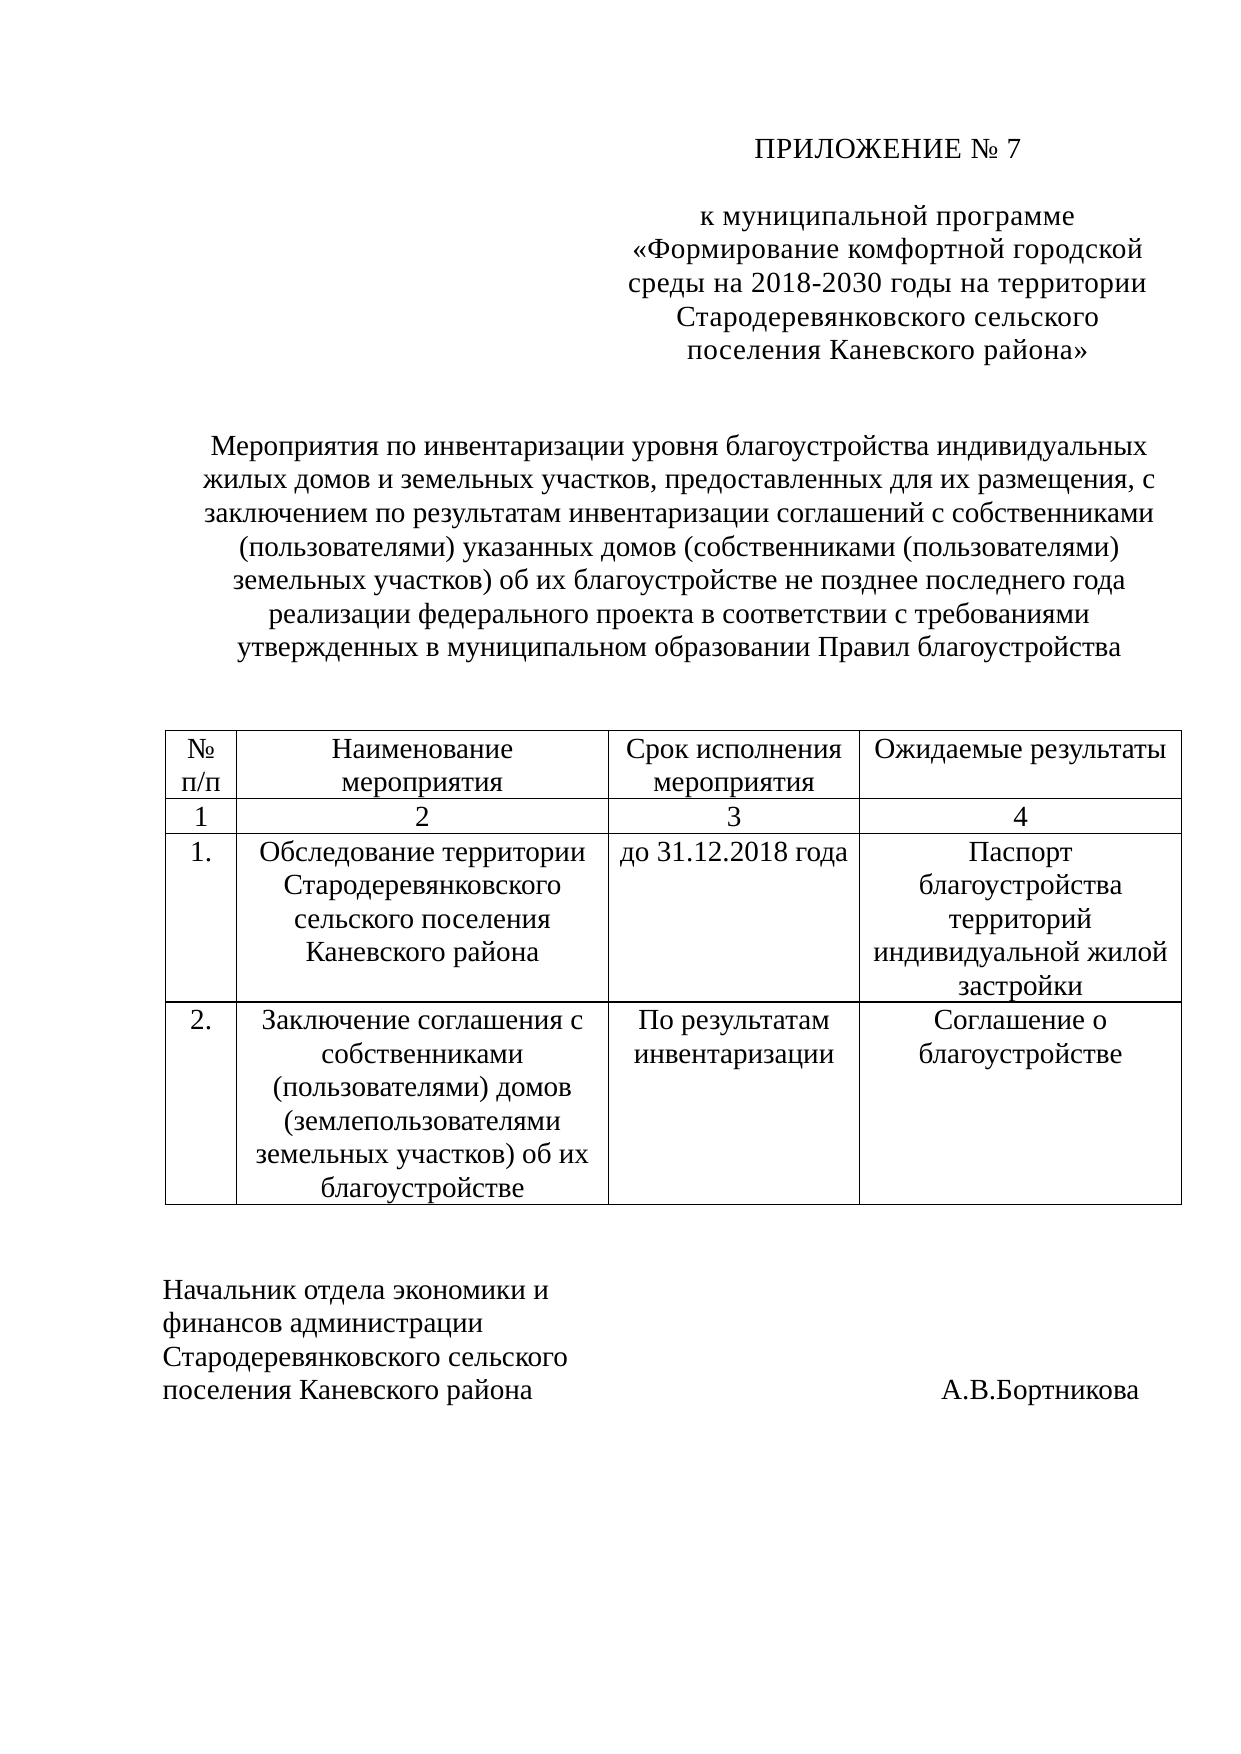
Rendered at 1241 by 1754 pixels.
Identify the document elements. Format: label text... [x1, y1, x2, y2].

table_cell 1 [166, 799, 236, 833]
table_cell 2. [166, 1003, 236, 1204]
table_header ПРИЛОЖЕНИЕ № 7 к муниципальной программе «Формирование комфортной городской среды на 2018-2030 годы на территории Стародеревянковского сельского поселения Каневского района» [605, 131, 1170, 394]
table_header № п/п [166, 731, 236, 798]
table_cell Заключение соглашения с собственниками (пользователями) домов (землепользователями земельных участков) об их благоустройстве [237, 1003, 608, 1204]
text финансов администрации [162, 1305, 1181, 1339]
table_header Ожидаемые результаты [860, 731, 1181, 798]
text Начальник отдела экономики и [162, 1272, 1181, 1305]
table_cell Паспорт благоустройства территорий индивидуальной жилой застройки [860, 834, 1181, 1001]
table_cell Обследование территории Стародеревянковского сельского поселения Каневского района [237, 834, 608, 1001]
table_cell 1. [166, 834, 236, 1001]
table_header Срок исполнения мероприятия [609, 731, 859, 798]
table_cell 4 [860, 799, 1181, 833]
text поселения Каневского района А.В.Бортникова [162, 1372, 1181, 1406]
text Стародеревянковского сельского [162, 1339, 1181, 1372]
table_header Наименование мероприятия [237, 731, 608, 798]
table_cell По результатам инвентаризации [609, 1003, 859, 1204]
table_cell 2 [237, 799, 608, 833]
table_cell 3 [609, 799, 859, 833]
table_cell Соглашение о благоустройстве [860, 1003, 1181, 1204]
table_cell до 31.12.2018 года [609, 834, 859, 1001]
text Мероприятия по инвентаризации уровня благоустройства индивидуальных жилых домов и земельных участков, предоставленных для их размещения, с заключением по результатам инвентаризации соглашений с собственниками (пользователями) указанных домов (собственниками (пользователями) земельных участков) об их благоустройстве не позднее последнего года реализации федерального проекта в соответствии с требованиями утвержденных в муниципальном образовании Правил благоустройства [177, 428, 1181, 663]
